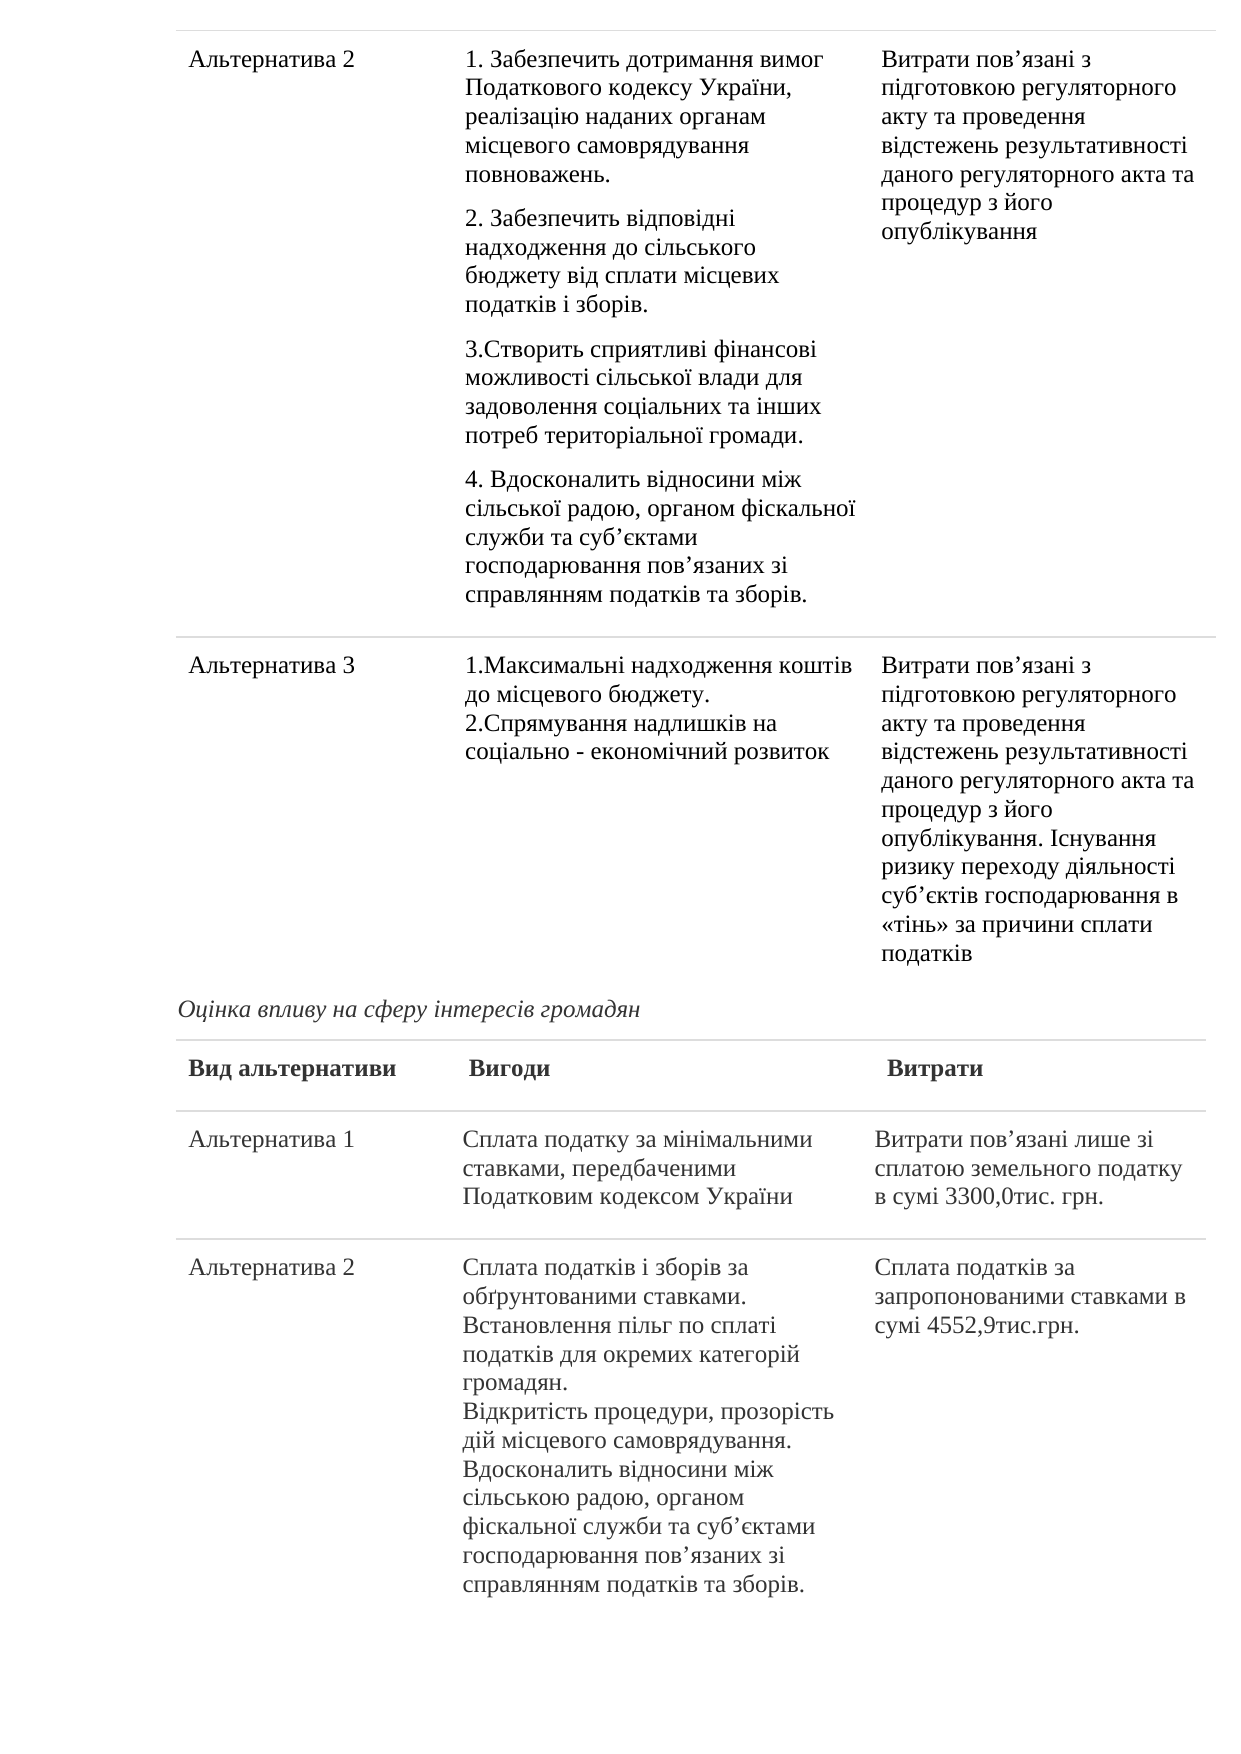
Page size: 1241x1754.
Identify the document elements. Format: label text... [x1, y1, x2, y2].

table_cell Витрати пов’язані з підготовкою регуляторного акту та проведення відстежень результативності даного регуляторного акта та процедур з його опублікування. Існування ризику переходу діяльності суб’єктів господарювання в «тінь» за причини сплати податків [869, 638, 1216, 994]
table_header Вид альтернативи [176, 1041, 450, 1110]
table_cell Сплата податків і зборів за обґрунтованими ставками. Встановлення пільг по сплаті податків для окремих категорій громадян. Відкритість процедури, прозорість дій місцевого самоврядування. Вдосконалить відносини між сільською радою, органом фіскальної служби та суб’єктами господарювання пов’язаних зі справлянням податків та зборів. [450, 1240, 862, 1626]
table_cell Сплата податків за запропонованими ставками в сумі 4552,9тис.грн. [862, 1240, 1206, 1626]
text Оцінка впливу на сферу інтересів громадян [177, 994, 1152, 1023]
table_cell Альтернатива 3 [176, 638, 452, 994]
table_cell Альтернатива 2 [176, 31, 452, 636]
table_cell Альтернатива 1 [176, 1112, 450, 1238]
table_cell Альтернатива 2 [176, 1240, 450, 1626]
table_cell 1. Забезпечить дотримання вимог Податкового кодексу України, реалізацію наданих органам місцевого самоврядування повноважень. 2. Забезпечить відповідні надходження до сільського бюджету від сплати місцевих податків і зборів. 3.Створить сприятливі фінансові можливості сільської влади для задоволення соціальних та інших потреб територіальної громади. 4. Вдосконалить відносини між сільської радою, органом фіскальної служби та суб’єктами господарювання пов’язаних зі справлянням податків та зборів. [453, 31, 868, 636]
table_header Витрати [862, 1041, 1206, 1110]
table_header Вигоди [450, 1041, 862, 1110]
table_cell 1.Максимальні надходження коштів до місцевого бюджету. 2.Спрямування надлишків на соціально - економічний розвиток [453, 638, 868, 994]
table_cell Витрати пов’язані з підготовкою регуляторного акту та проведення відстежень результативності даного регуляторного акта та процедур з його опублікування [869, 31, 1216, 636]
table_cell Сплата податку за мінімальними ставками, передбаченими Податковим кодексом України [450, 1112, 862, 1238]
table_cell Витрати пов’язані лише зі сплатою земельного податку в сумі 3300,0тис. грн. [862, 1112, 1206, 1238]
